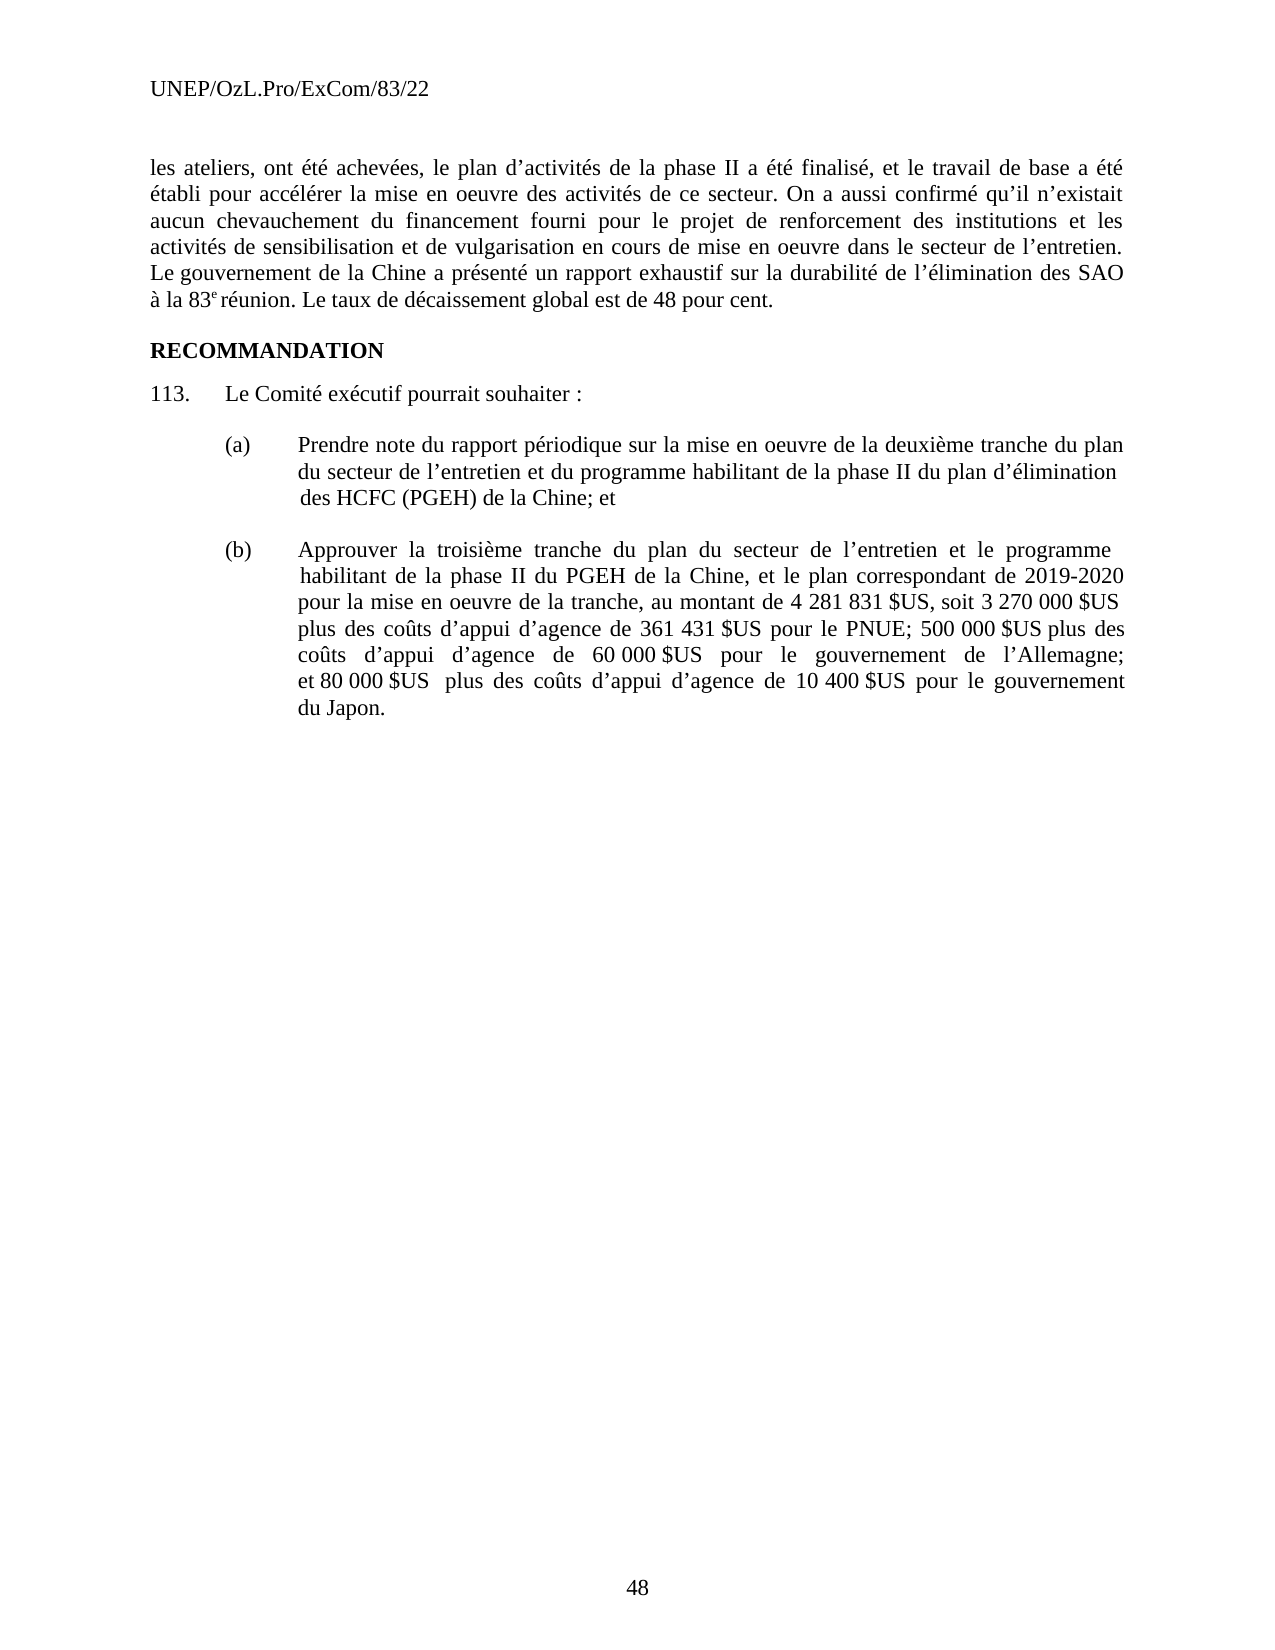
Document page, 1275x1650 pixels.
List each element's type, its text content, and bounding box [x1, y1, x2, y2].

text RECOMMANDATION [150, 337, 1125, 363]
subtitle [150, 154, 1125, 312]
subtitle (a) Prendre note du rapport périodique sur la mise en oeuvre de la deuxième tranche du plan du secteur de l’entretien et du programme habilitant de la phase II du plan d’élimination des HCFC (PGEH) de la Chine; et [225, 432, 1125, 511]
subtitle 113. Le Comité exécutif pourrait souhaiter : [150, 380, 1125, 407]
subtitle (b) Approuver la troisième tranche du plan du secteur de l’entretien et le programme habilitant de la phase II du PGEH de la Chine, et le plan correspondant de 2019-2020 pour la mise en oeuvre de la tranche, au montant de 4 281 831 $US, soit 3 270 000 $US plus des coûts d’appui d’agence de 361 431 $US pour le PNUE; 500 000 $US plus des coûts d’appui d’agence de 60 000 $US pour le gouvernement de l’Allemagne; et 80 000 $US plus des coûts d’appui d’agence de 10 400 $US pour le gouvernement du Japon. [225, 536, 1125, 720]
